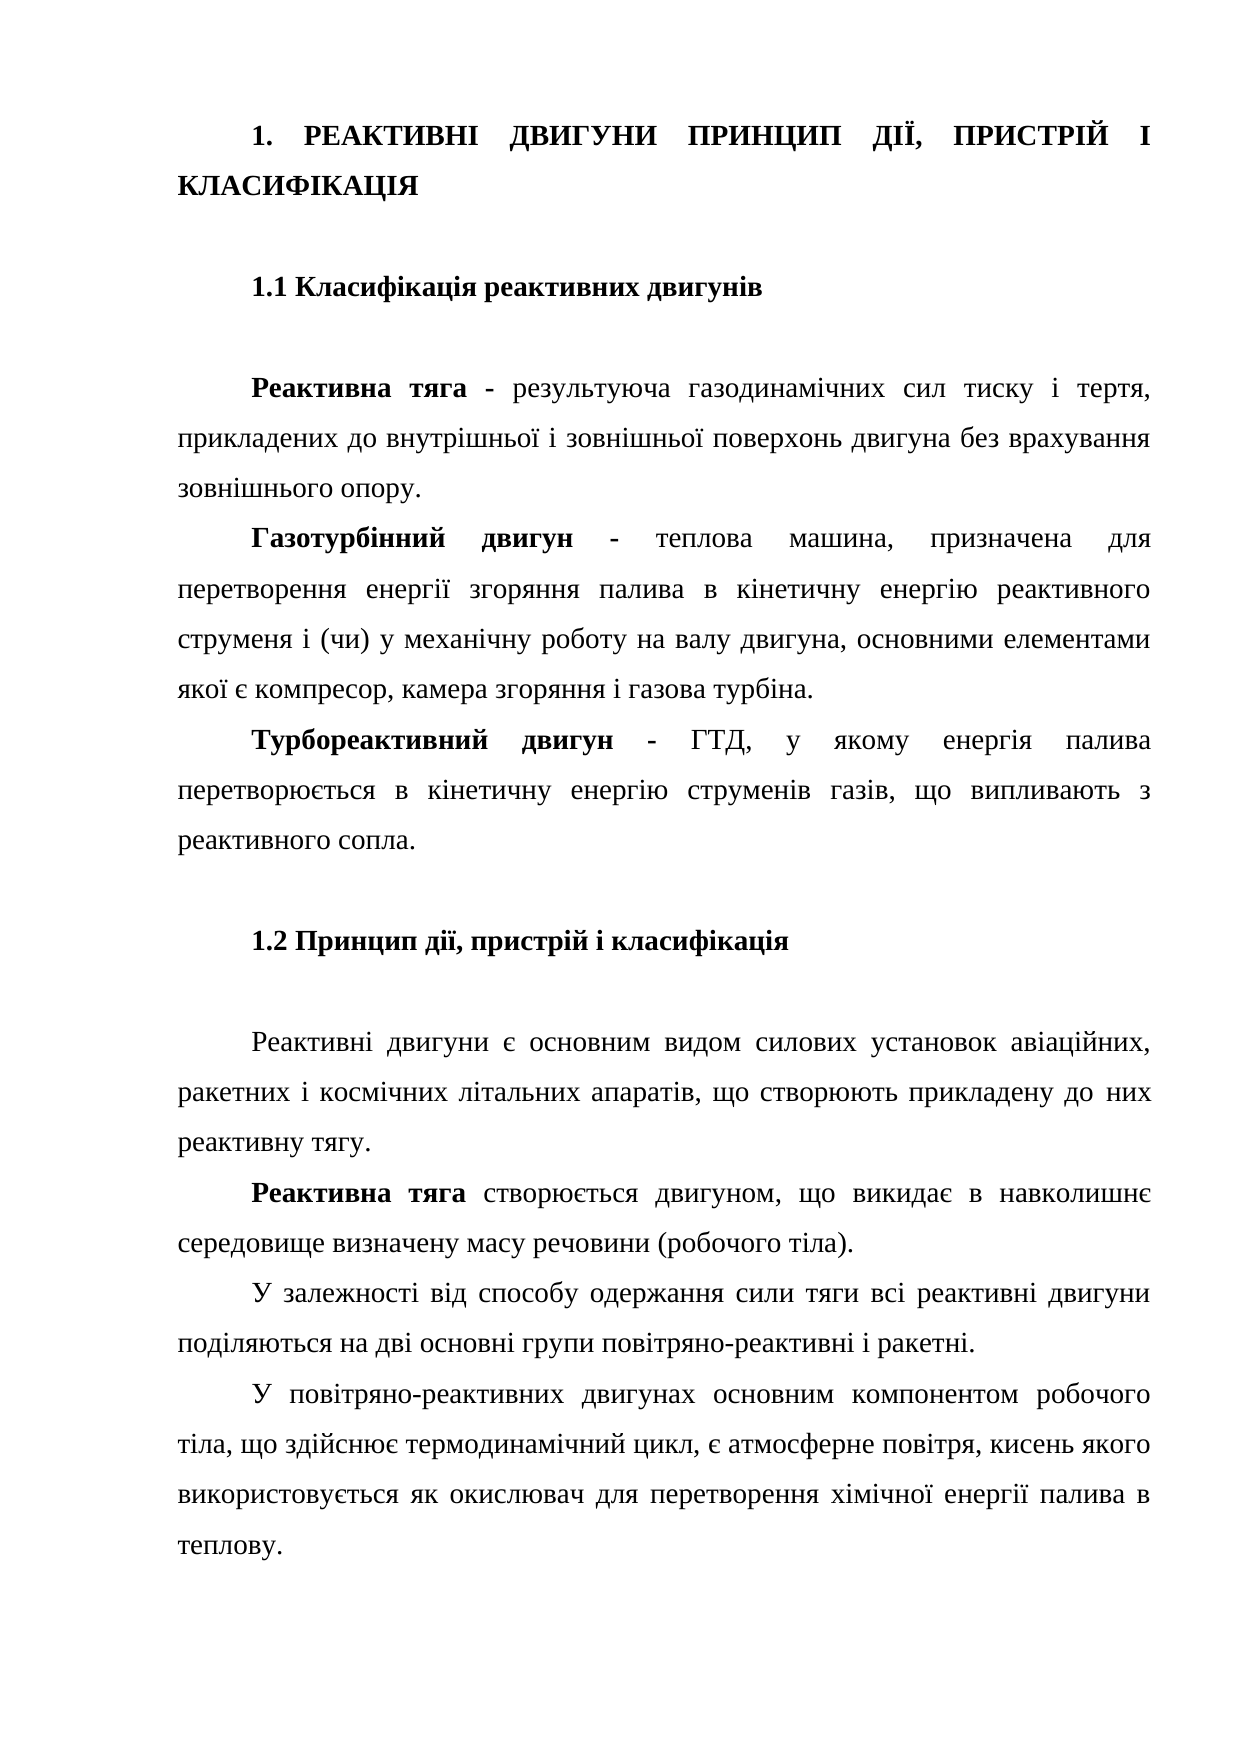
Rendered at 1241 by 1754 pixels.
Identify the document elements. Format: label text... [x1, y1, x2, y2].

text Реактивна тяга - результуюча газодинамічних сил тиску і тертя, прикладених до внутрішньої і зовнішньої поверхонь двигуна без врахування зовнішнього опору. [177, 370, 1152, 504]
text 1. РЕАКТИВНІ ДВИГУНИ ПРИНЦИП ДІЇ, ПРИСТРІЙ І КЛАСИФІКАЦІЯ [177, 118, 1152, 202]
text 1.1 Класифікація реактивних двигунів [177, 269, 1152, 303]
text Реактивні двигуни є основним видом силових установок авіаційних, ракетних і космічних літальних апаратів, що створюють прикладену до них реактивну тягу. [177, 1024, 1152, 1158]
text Турбореактивний двигун - ГТД, у якому енергія палива перетворюється в кінетичну енергію струменів газів, що випливають з реактивного сопла. [177, 722, 1152, 856]
text У залежності від способу одержання сили тяги всі реактивні двигуни поділяються на дві основні групи повітряно-реактивні і ракетні. [177, 1275, 1152, 1359]
text Реактивна тяга створюється двигуном, що викидає в навколишнє середовище визначену масу речовини (робочого тіла). [177, 1175, 1152, 1258]
text У повітряно-реактивних двигунах основним компонентом робочого тіла, що здійснює термодинамічний цикл, є атмосферне повітря, кисень якого використовується як окислювач для перетворення хімічної енергії палива в теплову. [177, 1376, 1152, 1560]
text 1.2 Принцип дії, пристрій і класифікація [177, 923, 1152, 957]
text Газотурбінний двигун - теплова машина, призначена для перетворення енергії згоряння палива в кінетичну енергію реактивного струменя і (чи) у механічну роботу на валу двигуна, основними елементами якої є компресор, камера згоряння і газова турбіна. [177, 521, 1152, 705]
